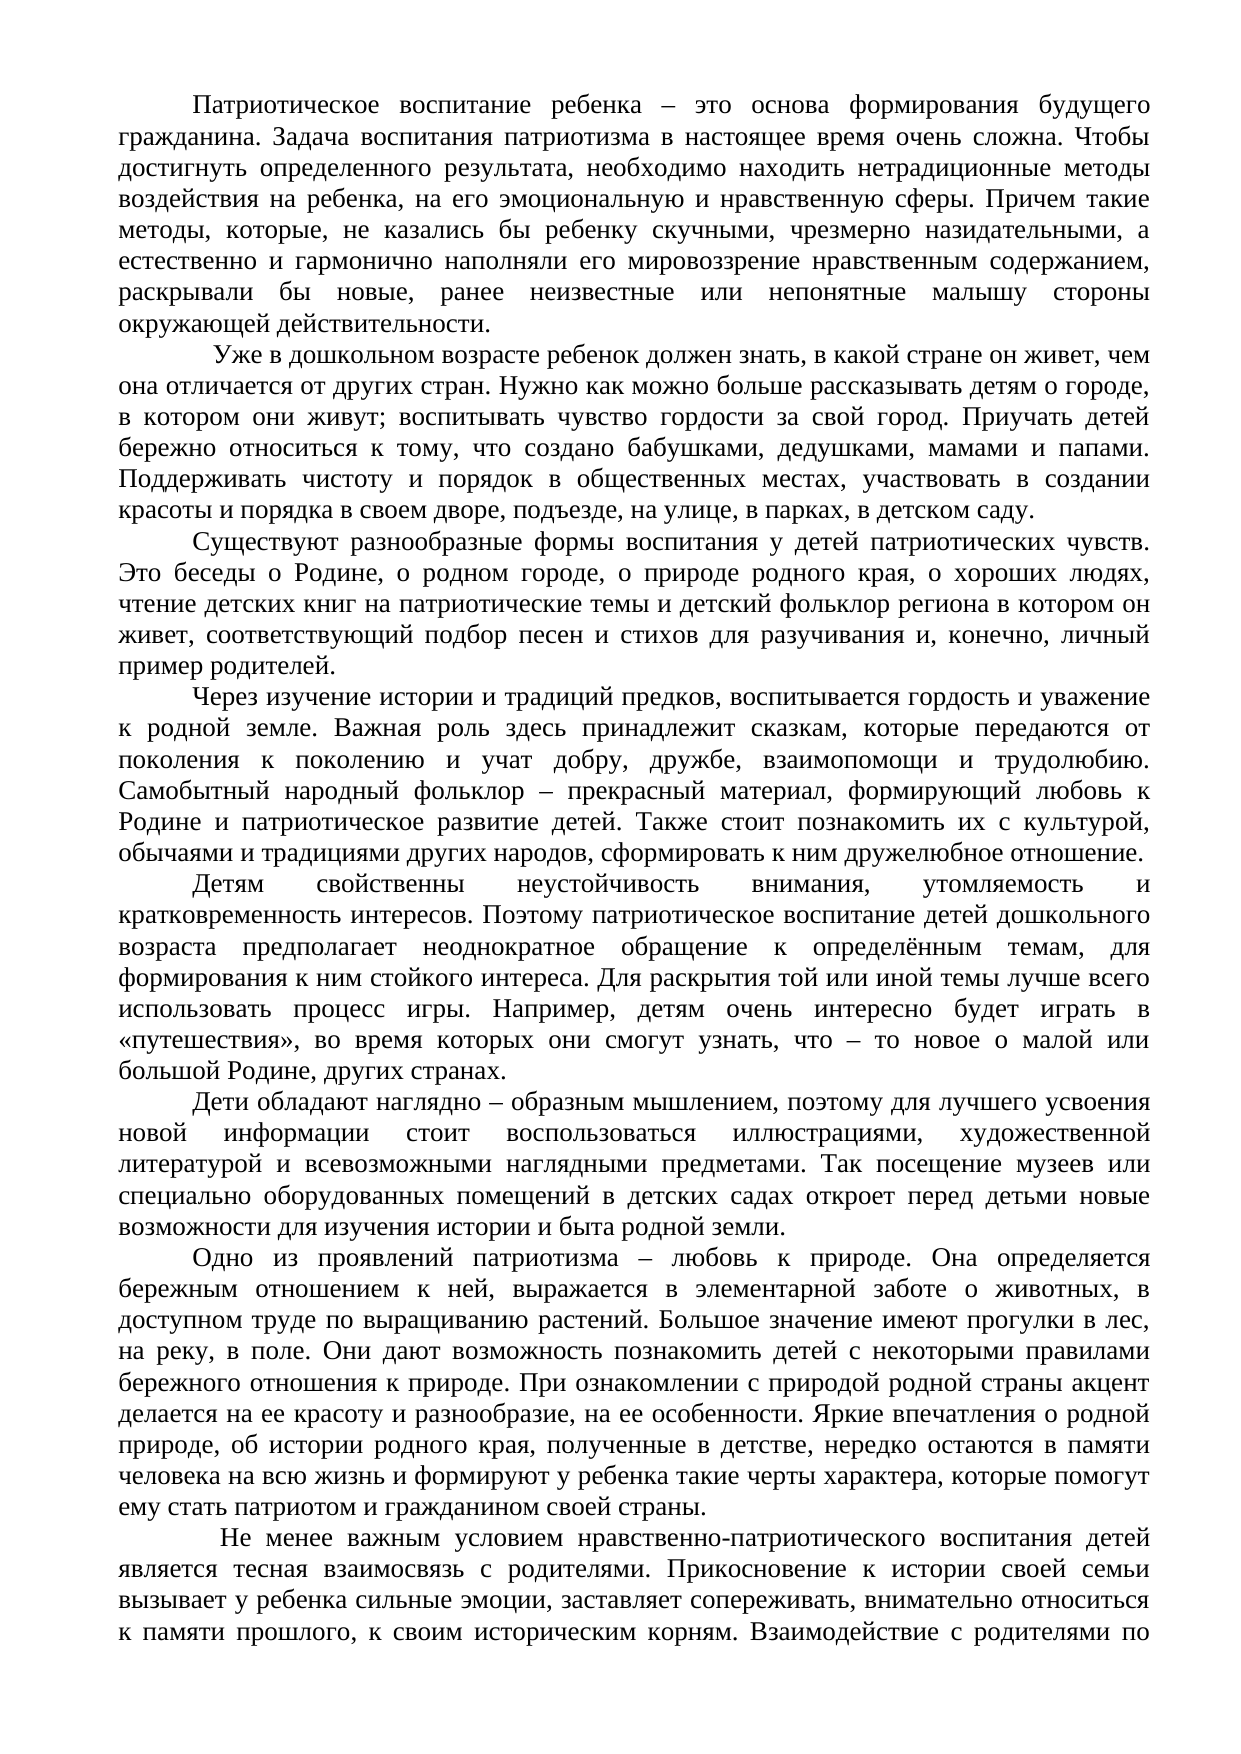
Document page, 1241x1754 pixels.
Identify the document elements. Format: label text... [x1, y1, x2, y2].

text Детям свойственны неустойчивость внимания, утомляемость и кратковременность интересов. Поэтому патриотическое воспитание детей дошкольного возраста предполагает неоднократное обращение к определённым темам, для формирования к ним стойкого интереса. Для раскрытия той или иной темы лучше всего использовать процесс игры. Например, детям очень интересно будет играть в «путешествия», во время которых они смогут узнать, что – то новое о малой или большой Родине, других странах. [118, 867, 1152, 1085]
text Через изучение истории и традиций предков, воспитывается гордость и уважение к родной земле. Важная роль здесь принадлежит сказкам, которые передаются от поколения к поколению и учат добру, дружбе, взаимопомощи и трудолюбию. Самобытный народный фольклор – прекрасный материал, формирующий любовь к Родине и патриотическое развитие детей. Также стоит познакомить их с культурой, обычаями и традициями других народов, сформировать к ним дружелюбное отношение. [118, 680, 1152, 867]
text Одно из проявлений патриотизма – любовь к природе. Она определяется бережным отношением к ней, выражается в элементарной заботе о животных, в доступном труде по выращиванию растений. Большое значение имеют прогулки в лес, на реку, в поле. Они дают возможность познакомить детей с некоторыми правилами бережного отношения к природе. При ознакомлении с природой родной страны акцент делается на ее красоту и разнообразие, на ее особенности. Яркие впечатления о родной природе, об истории родного края, полученные в детстве, нередко остаются в памяти человека на всю жизнь и формируют у ребенка такие черты характера, которые помогут ему стать патриотом и гражданином своей страны. [118, 1241, 1152, 1521]
text Патриотическое воспитание ребенка – это основа формирования будущего гражданина. Задача воспитания патриотизма в настоящее время очень сложна. Чтобы достигнуть определенного результата, необходимо находить нетрадиционные методы воздействия на ребенка, на его эмоциональную и нравственную сферы. Причем такие методы, которые, не казались бы ребенку скучными, чрезмерно назидательными, а естественно и гармонично наполняли его мировоззрение нравственным содержанием, раскрывали бы новые, ранее неизвестные или непонятные малышу стороны окружающей действительности. [118, 89, 1152, 338]
text Уже в дошкольном возрасте ребенок должен знать, в какой стране он живет, чем она отличается от других стран. Нужно как можно больше рассказывать детям о городе, в котором они живут; воспитывать чувство гордости за свой город. Приучать детей бережно относиться к тому, что создано бабушками, дедушками, мамами и папами. Поддерживать чистоту и порядок в общественных местах, участвовать в создании красоты и порядка в своем дворе, подъезде, на улице, в парках, в детском саду. [118, 338, 1152, 525]
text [118, 1521, 1152, 1646]
text Дети обладают наглядно – образным мышлением, поэтому для лучшего усвоения новой информации стоит воспользоваться иллюстрациями, художественной литературой и всевозможными наглядными предметами. Так посещение музеев или специально оборудованных помещений в детских садах откроет перед детьми новые возможности для изучения истории и быта родной земли. [118, 1085, 1152, 1241]
text Существуют разнообразные формы воспитания у детей патриотических чувств. Это беседы о Родине, о родном городе, о природе родного края, о хороших людях, чтение детских книг на патриотические темы и детский фольклор региона в котором он живет, соответствующий подбор песен и стихов для разучивания и, конечно, личный пример родителей. [118, 525, 1152, 680]
